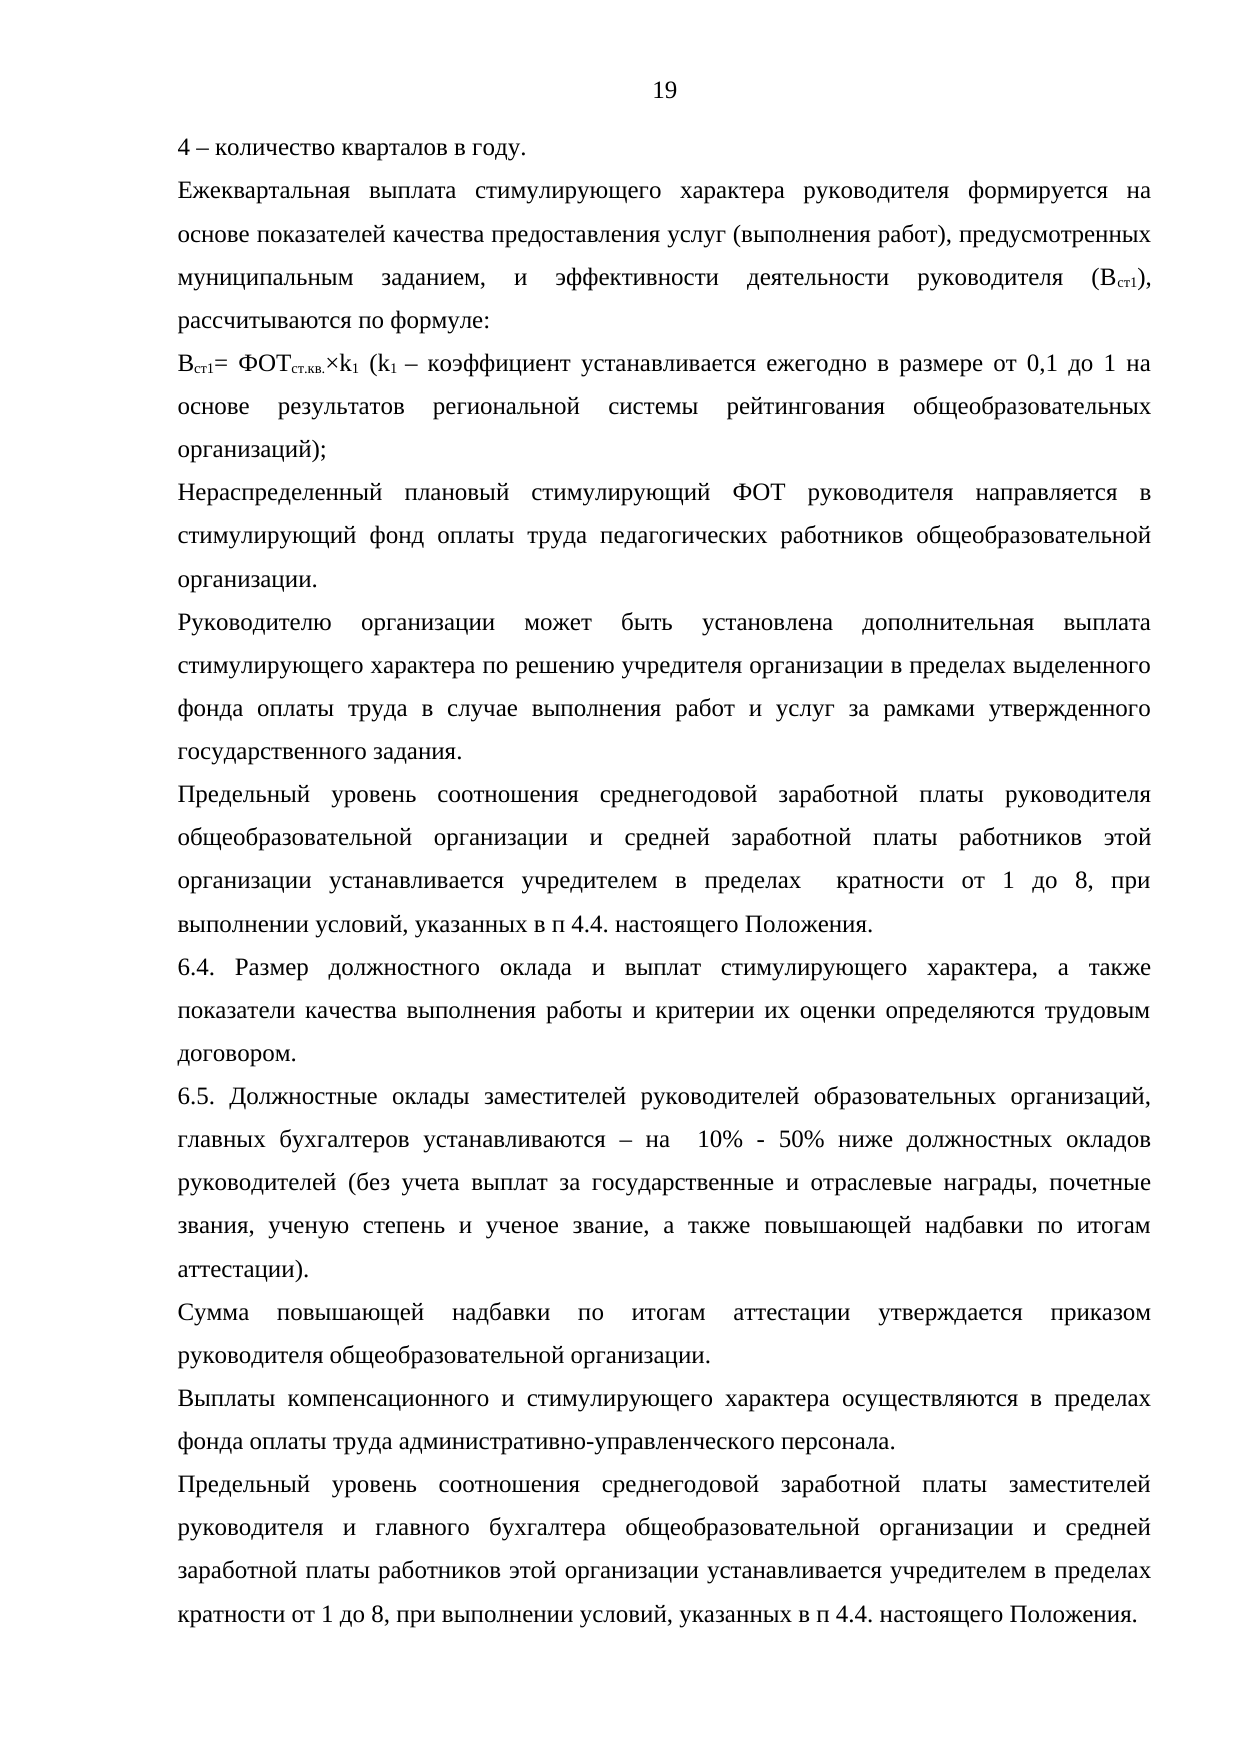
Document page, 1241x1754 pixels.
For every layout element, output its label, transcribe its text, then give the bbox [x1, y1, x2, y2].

text 6.4. Размер должностного оклада и выплат стимулирующего характера, а также показатели качества выполнения работы и критерии их оценки определяются трудовым договором. [177, 952, 1152, 1067]
text 4 – количество кварталов в году. [177, 132, 1152, 161]
text Предельный уровень соотношения среднегодовой заработной платы руководителя общеобразовательной организации и средней заработной платы работников этой организации устанавливается учредителем в пределах кратности от 1 до 8, при выполнении условий, указанных в п 4.4. настоящего Положения. [177, 779, 1152, 937]
text Сумма повышающей надбавки по итогам аттестации утверждается приказом руководителя общеобразовательной организации. [177, 1297, 1152, 1369]
text Нераспределенный плановый стимулирующий ФОТ руководителя направляется в стимулирующий фонд оплаты труда педагогических работников общеобразовательной организации. [177, 477, 1152, 592]
text Вст1= ФОТст.кв.×k1 (k1 – коэффициент устанавливается ежегодно в размере от 0,1 до 1 на основе результатов региональной системы рейтингования общеобразовательных организаций); [177, 348, 1152, 463]
text Предельный уровень соотношения среднегодовой заработной платы заместителей руководителя и главного бухгалтера общеобразовательной организации и средней заработной платы работников этой организации устанавливается учредителем в пределах кратности от 1 до 8, при выполнении условий, указанных в п 4.4. настоящего Положения. [177, 1469, 1152, 1627]
text 6.5. Должностные оклады заместителей руководителей образовательных организаций, главных бухгалтеров устанавливаются – на 10% - 50% ниже должностных окладов руководителей (без учета выплат за государственные и отраслевые награды, почетные звания, ученую степень и ученое звание, а также повышающей надбавки по итогам аттестации). [177, 1081, 1152, 1282]
text Выплаты компенсационного и стимулирующего характера осуществляются в пределах фонда оплаты труда административно-управленческого персонала. [177, 1383, 1152, 1455]
text Ежеквартальная выплата стимулирующего характера руководителя формируется на основе показателей качества предоставления услуг (выполнения работ), предусмотренных муниципальным заданием, и эффективности деятельности руководителя (Вст1), рассчитываются по формуле: [177, 176, 1152, 334]
text Руководителю организации может быть установлена дополнительная выплата стимулирующего характера по решению учредителя организации в пределах выделенного фонда оплаты труда в случае выполнения работ и услуг за рамками утвержденного государственного задания. [177, 607, 1152, 765]
